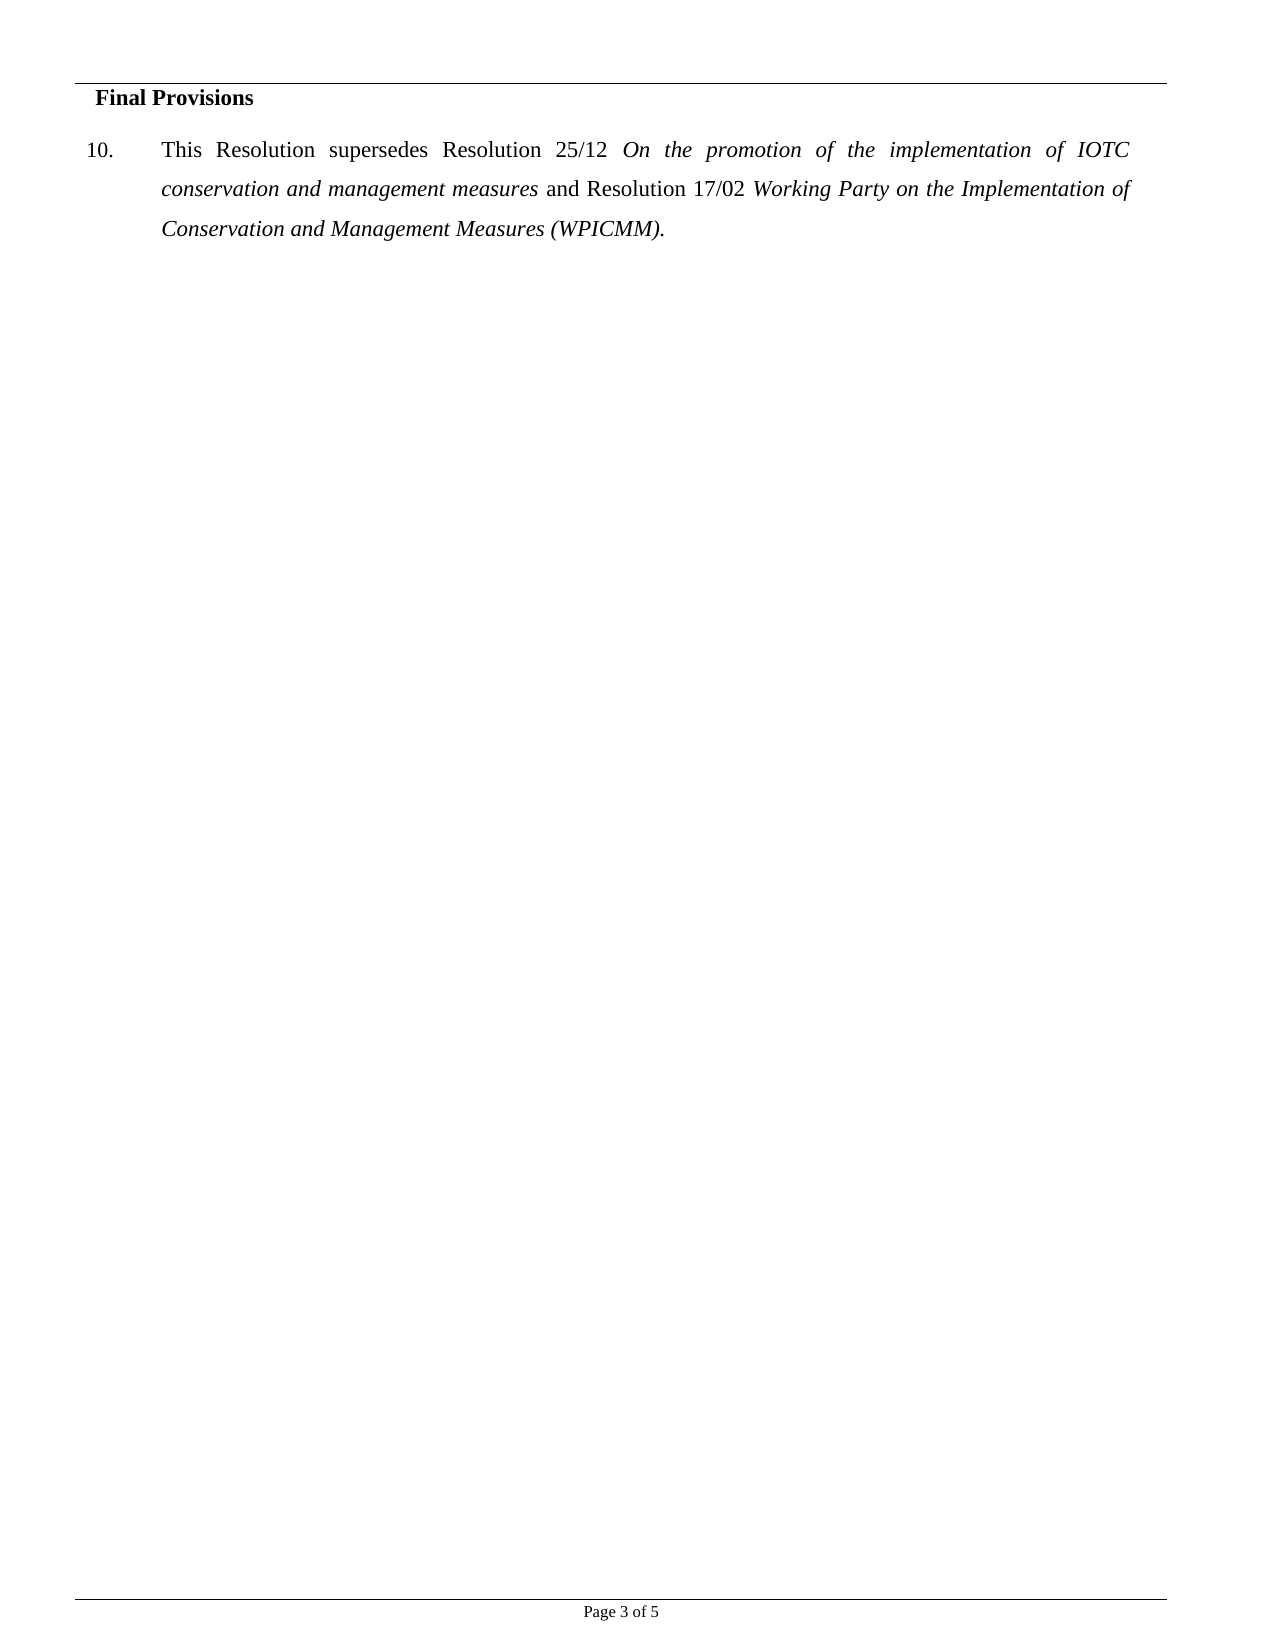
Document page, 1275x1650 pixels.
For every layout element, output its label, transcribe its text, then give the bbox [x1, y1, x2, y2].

text Final Provisions [95, 84, 1167, 111]
list This Resolution supersedes Resolution 25/12 On the promotion of the implementation of IOTC conservation and management measures and Resolution 17/02 Working Party on the Implementation of Conservation and Management Measures (WPICMM). [86, 136, 1133, 241]
